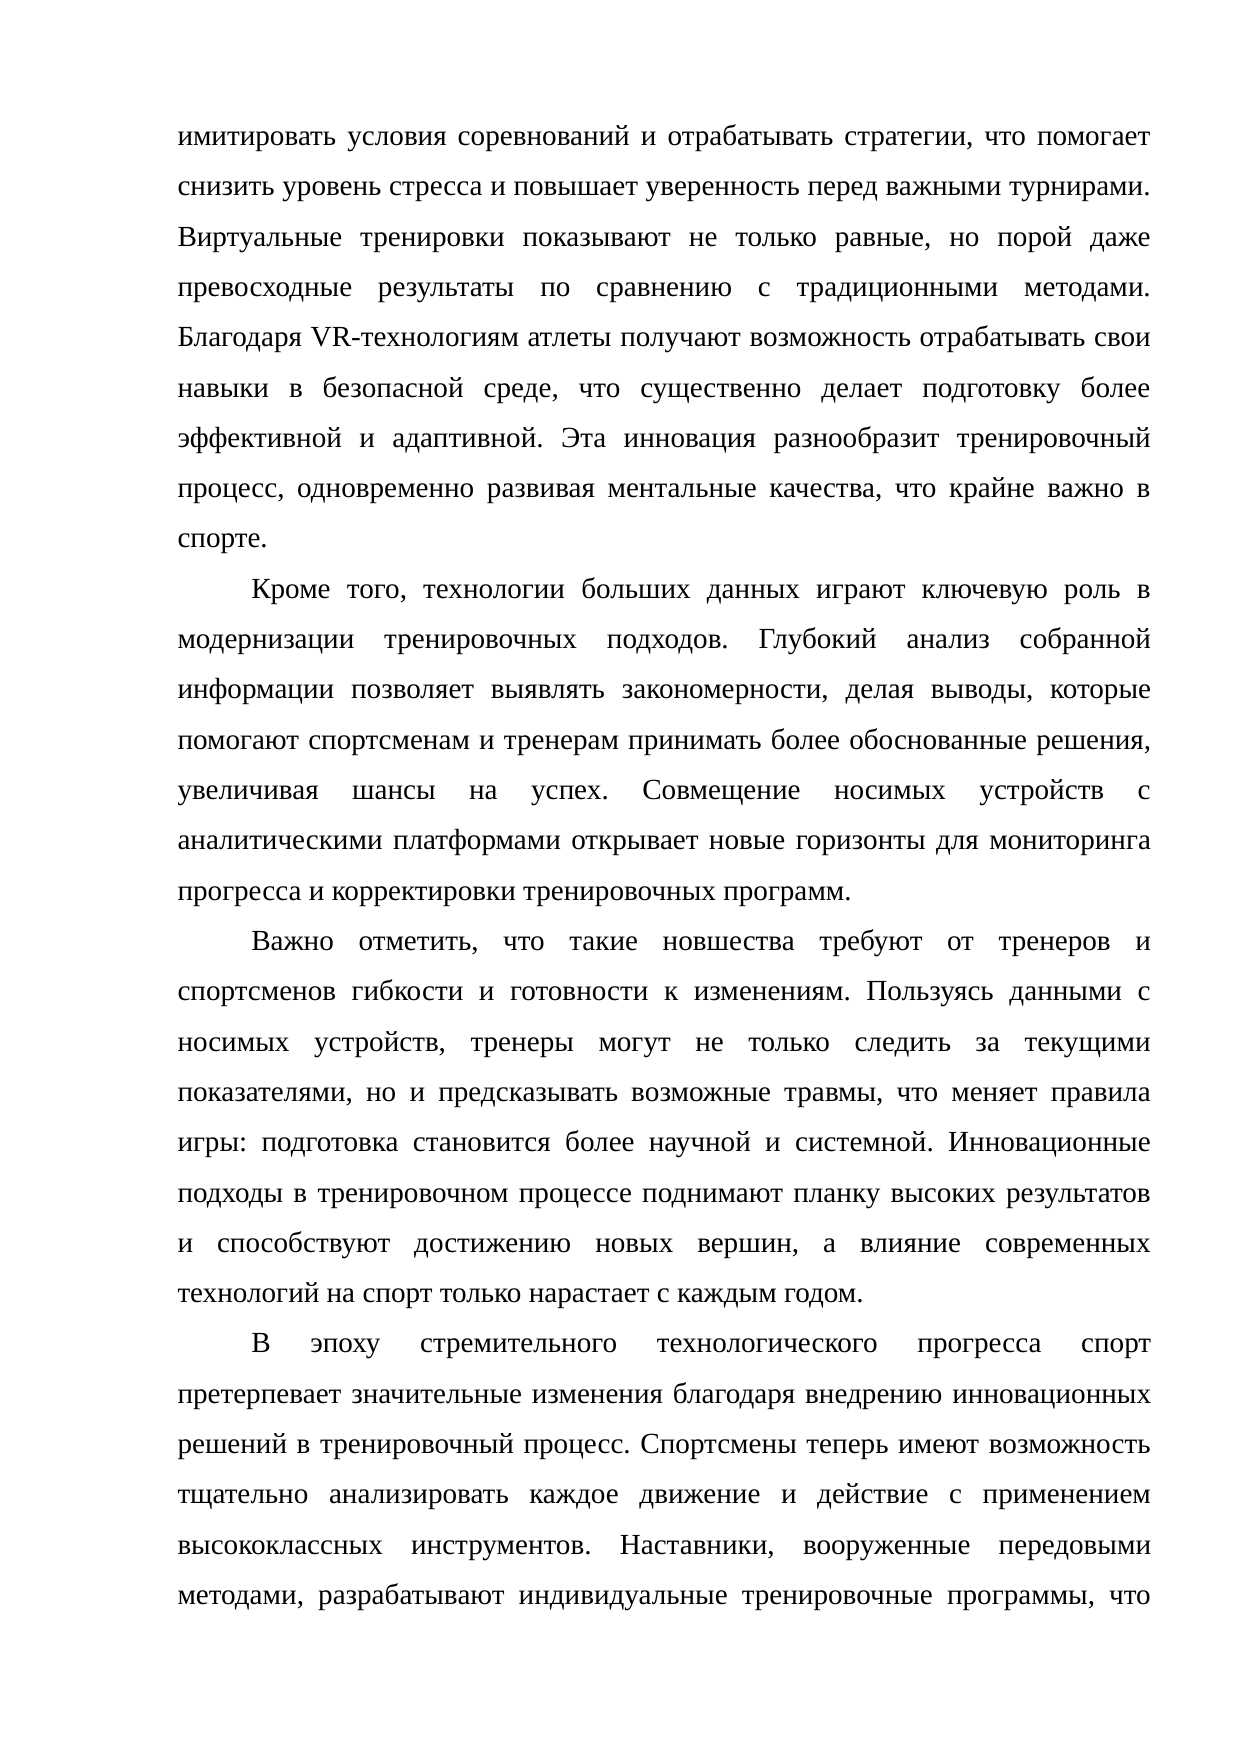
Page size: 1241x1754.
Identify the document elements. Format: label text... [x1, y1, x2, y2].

text Важно отметить, что такие новшества требуют от тренеров и спортсменов гибкости и готовности к изменениям. Пользуясь данными с носимых устройств, тренеры могут не только следить за текущими показателями, но и предсказывать возможные травмы, что меняет правила игры: подготовка становится более научной и системной. Инновационные подходы в тренировочном процессе поднимают планку высоких результатов и способствуют достижению новых вершин, а влияние современных технологий на спорт только нарастает с каждым годом. [177, 923, 1152, 1309]
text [177, 118, 1152, 554]
text Кроме того, технологии больших данных играют ключевую роль в модернизации тренировочных подходов. Глубокий анализ собранной информации позволяет выявлять закономерности, делая выводы, которые помогают спортсменам и тренерам принимать более обоснованные решения, увеличивая шансы на успех. Совмещение носимых устройств с аналитическими платформами открывает новые горизонты для мониторинга прогресса и корректировки тренировочных программ. [177, 571, 1152, 906]
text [177, 1326, 1152, 1611]
